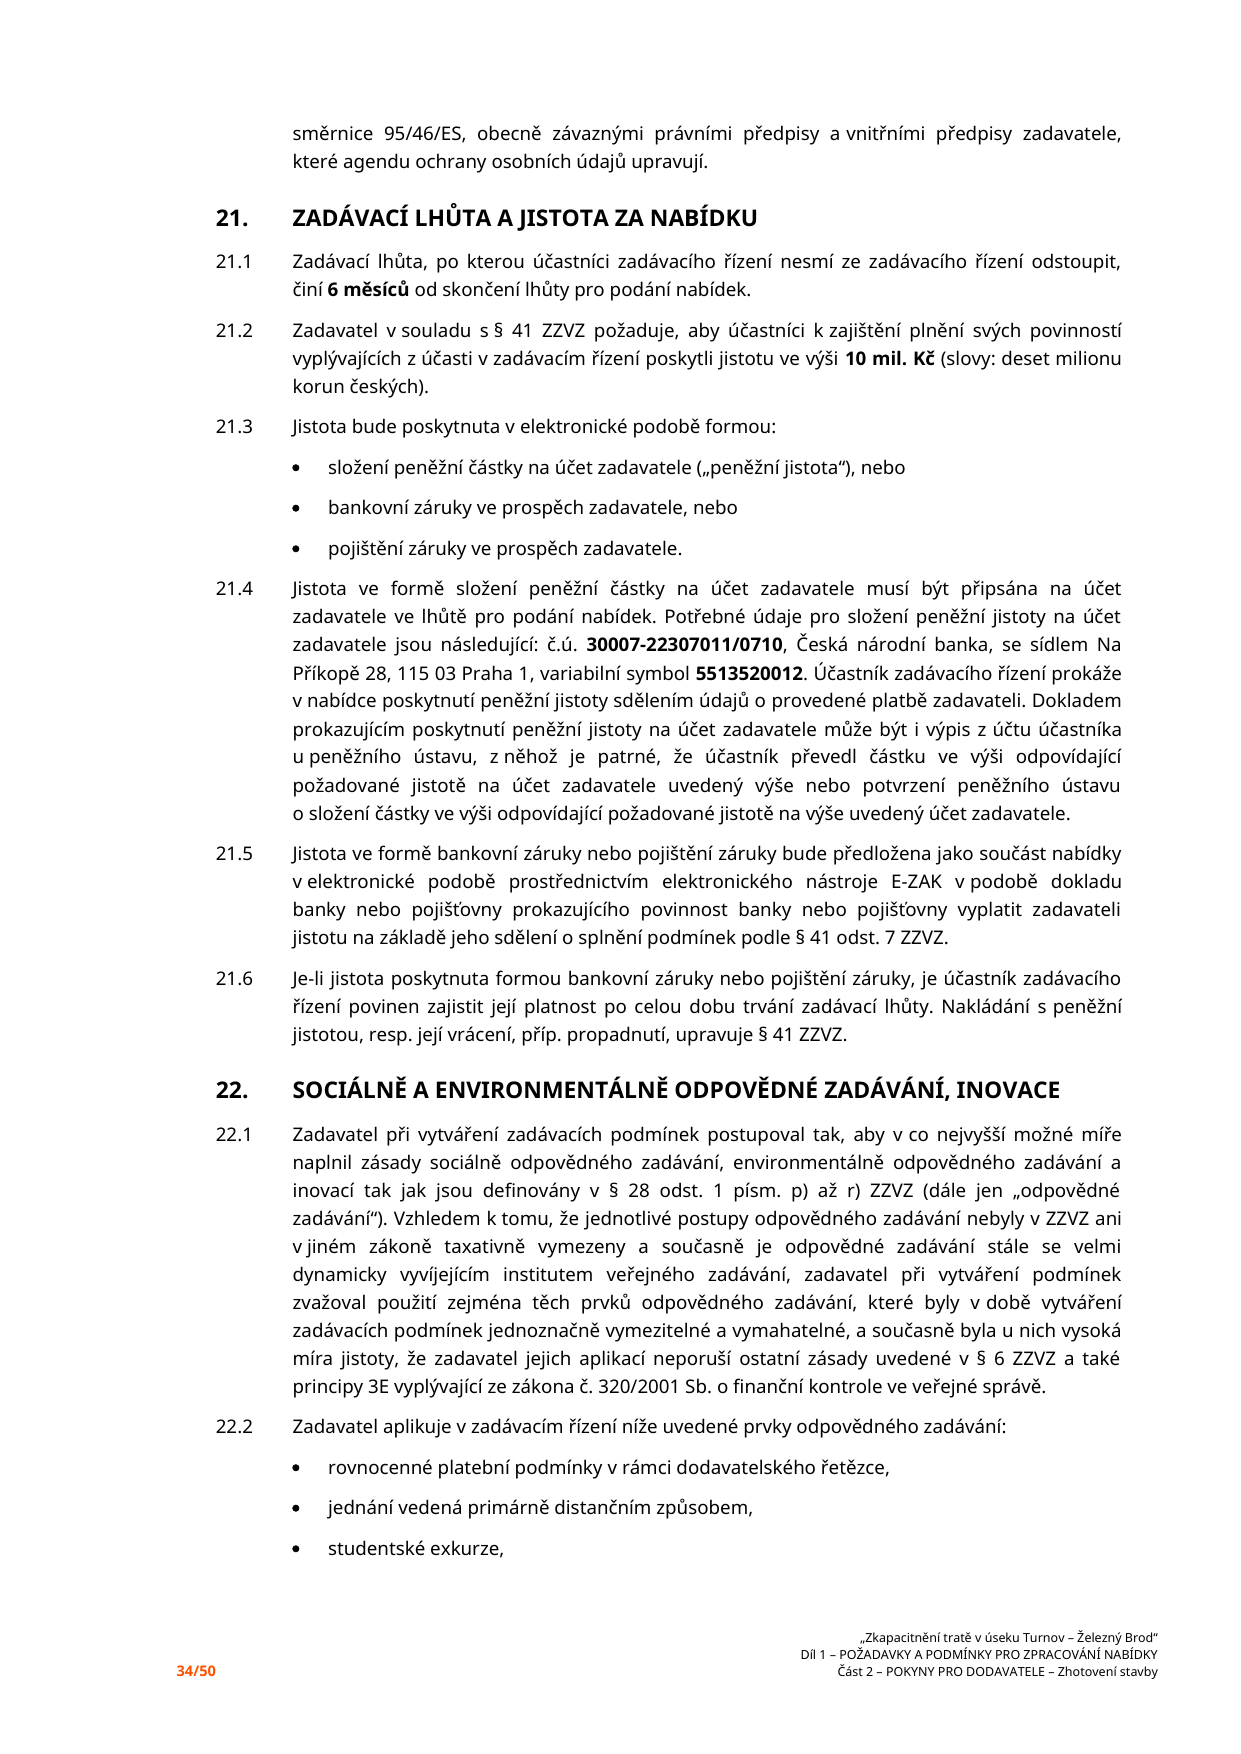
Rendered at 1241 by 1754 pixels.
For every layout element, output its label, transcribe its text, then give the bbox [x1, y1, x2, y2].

text složení peněžní částky na účet zadavatele („peněžní jistota“), nebo [292, 454, 1122, 480]
text jednání vedená primárně distančním způsobem, [292, 1495, 1122, 1520]
text pojištění záruky ve prospěch zadavatele. [292, 535, 1122, 561]
text bankovní záruky ve prospěch zadavatele, nebo [292, 495, 1122, 520]
text studentské exkurze, [292, 1535, 1122, 1561]
text Zadavatel při vytváření zadávacích podmínek postupoval tak, aby v co nejvyšší možné míře naplnil zásady sociálně odpovědného zadávání, environmentálně odpovědného zadávání a inovací tak jak jsou definovány v § 28 odst. 1 písm. p) až r) ZZVZ (dále jen „odpovědné zadávání“). Vzhledem k tomu, že jednotlivé postupy odpovědného zadávání nebyly v ZZVZ ani v jiném zákoně taxativně vymezeny a současně je odpovědné zadávání stále se velmi dynamicky vyvíjejícím institutem veřejného zadávání, zadavatel při vytváření podmínek zvažoval použití zejména těch prvků odpovědného zadávání, které byly v době vytváření zadávacích podmínek jednoznačně vymezitelné a vymahatelné, a současně byla u nich vysoká míra jistoty, že zadavatel jejich aplikací neporuší ostatní zásady uvedené v § 6 ZZVZ a také principy 3E vyplývající ze zákona č. 320/2001 Sb. o finanční kontrole ve veřejné správě. [216, 1121, 1122, 1399]
text Jistota bude poskytnuta v elektronické podobě formou: [216, 414, 1122, 439]
text Jistota ve formě bankovní záruky nebo pojištění záruky bude předložena jako součást nabídky v elektronické podobě prostřednictvím elektronického nástroje E-ZAK v podobě dokladu banky nebo pojišťovny prokazujícího povinnost banky nebo pojišťovny vyplatit zadavateli jistotu na základě jeho sdělení o splnění podmínek podle § 41 odst. 7 ZZVZ. [216, 840, 1122, 950]
text ZADÁVACÍ LHŮTA A JISTOTA ZA NABÍDKU [216, 202, 1122, 233]
text SOCIÁLNĚ A ENVIRONMENTÁLNĚ ODPOVĚDNÉ ZADÁVÁNÍ, INOVACE [216, 1074, 1122, 1105]
text Zadavatel v souladu s § 41 ZZVZ požaduje, aby účastníci k zajištění plnění svých povinností vyplývajících z účasti v zadávacím řízení poskytli jistotu ve výši 10 mil. Kč (slovy: deset milionu korun českých). [216, 317, 1122, 399]
text Je-li jistota poskytnuta formou bankovní záruky nebo pojištění záruky, je účastník zadávacího řízení povinen zajistit její platnost po celou dobu trvání zadávací lhůty. Nakládání s peněžní jistotou, resp. její vrácení, příp. propadnutí, upravuje § 41 ZZVZ. [216, 965, 1122, 1047]
text Zadavatel aplikuje v zadávacím řízení níže uvedené prvky odpovědného zadávání: [216, 1414, 1122, 1439]
text rovnocenné platební podmínky v rámci dodavatelského řetězce, [292, 1454, 1122, 1480]
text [216, 121, 1122, 174]
text Jistota ve formě složení peněžní částky na účet zadavatele musí být připsána na účet zadavatele ve lhůtě pro podání nabídek. Potřebné údaje pro složení peněžní jistoty na účet zadavatele jsou následující: č.ú. 30007-22307011/0710, Česká národní banka, se sídlem Na Příkopě 28, 115 03 Praha 1, variabilní symbol 5513520012. Účastník zadávacího řízení prokáže v nabídce poskytnutí peněžní jistoty sdělením údajů o provedené platbě zadavateli. Dokladem prokazujícím poskytnutí peněžní jistoty na účet zadavatele může být i výpis z účtu účastníka u peněžního ústavu, z něhož je patrné, že účastník převedl částku ve výši odpovídající požadované jistotě na účet zadavatele uvedený výše nebo potvrzení peněžního ústavu o složení částky ve výši odpovídající požadované jistotě na výše uvedený účet zadavatele. [216, 576, 1122, 825]
text Zadávací lhůta, po kterou účastníci zadávacího řízení nesmí ze zadávacího řízení odstoupit, činí 6 měsíců od skončení lhůty pro podání nabídek. [216, 248, 1122, 302]
